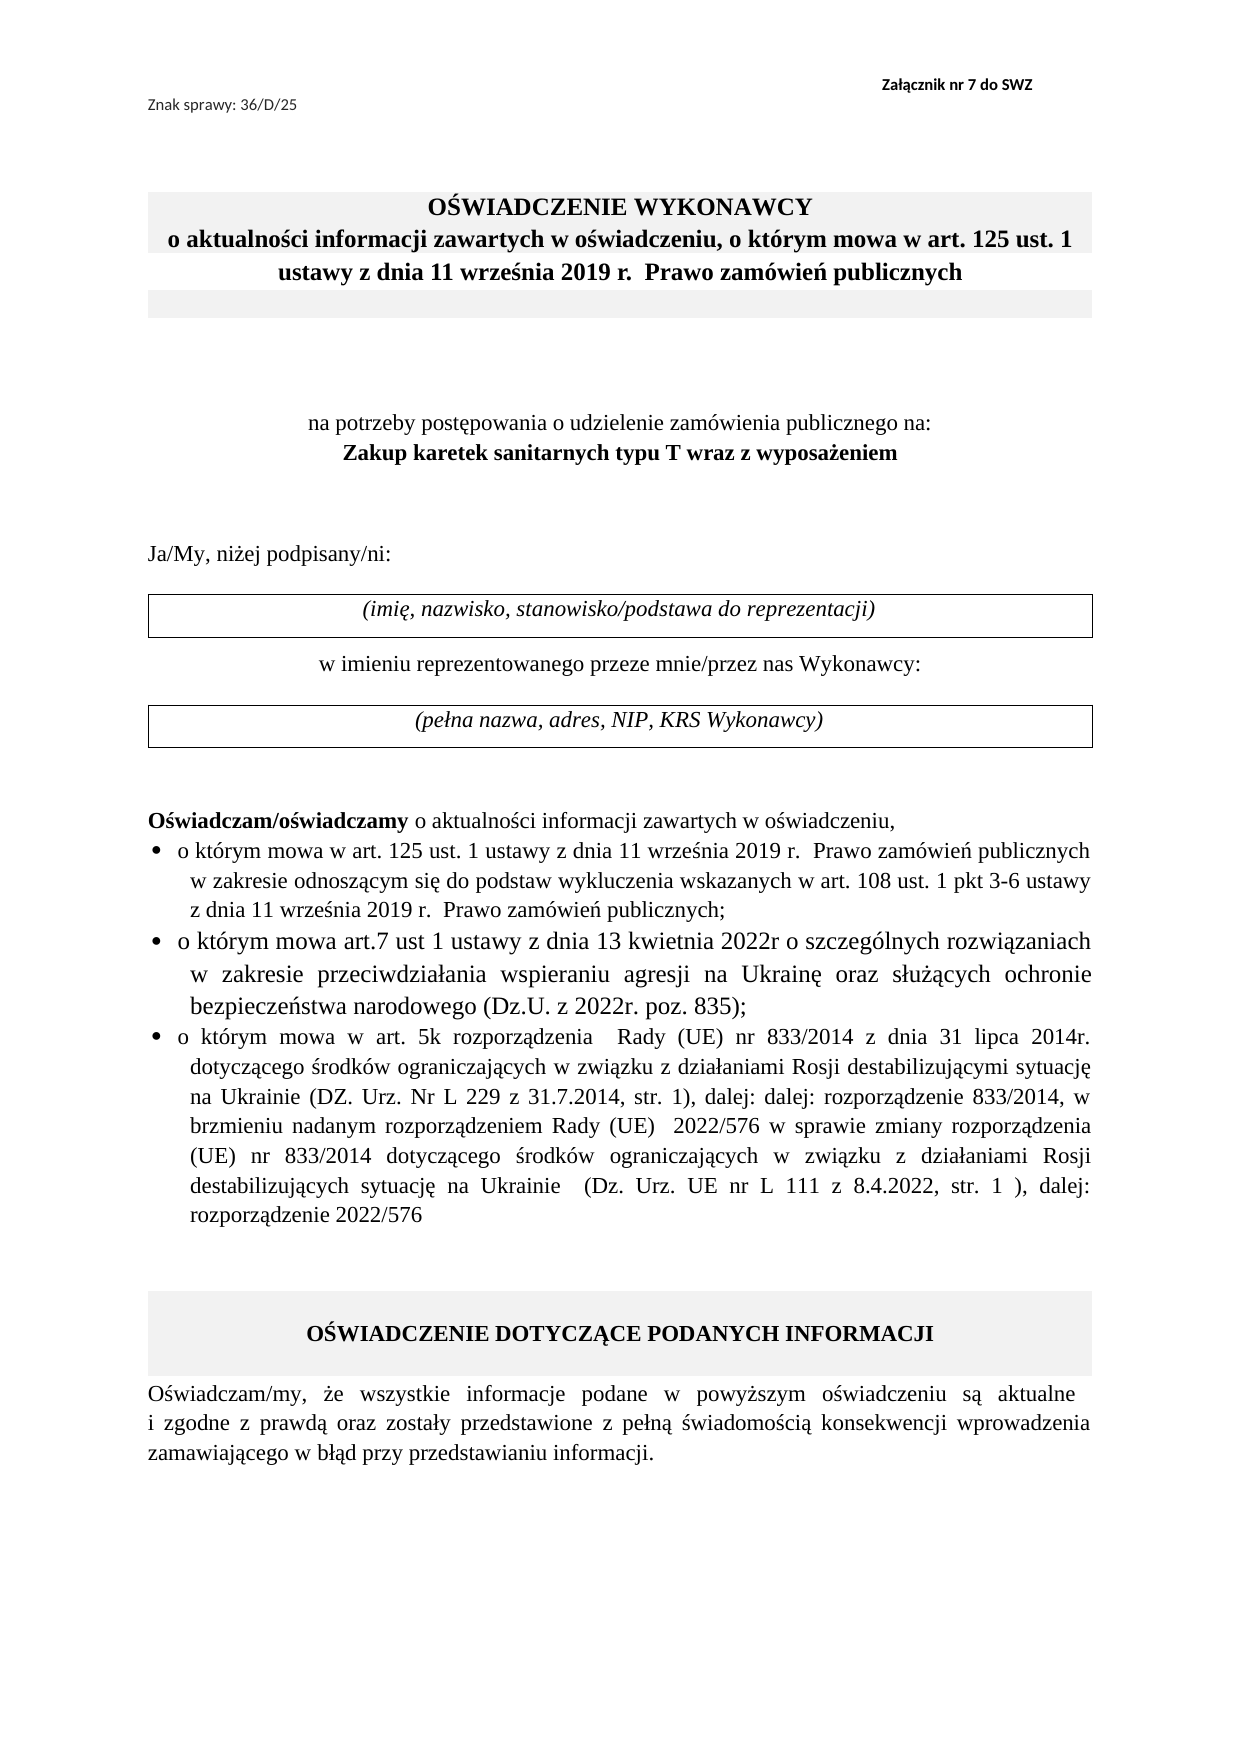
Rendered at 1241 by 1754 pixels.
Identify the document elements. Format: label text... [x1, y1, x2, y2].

list o którym mowa w art. 125 ust. 1 ustawy z dnia 11 września 2019 r. Prawo zamówień publicznych w zakresie odnoszącym się do podstaw wykluczenia wskazanych w art. 108 ust. 1 pkt 3-6 ustawy z dnia 11 września 2019 r. Prawo zamówień publicznych; [152, 837, 1092, 923]
text o aktualności informacji zawartych w oświadczeniu, o którym mowa w art. 125 ust. 1 [148, 224, 1092, 253]
text Oświadczam/my, że wszystkie informacje podane w powyższym oświadczeniu są aktualne i zgodne z prawdą oraz zostały przedstawione z pełną świadomością konsekwencji wprowadzenia zamawiającego w błąd przy przedstawianiu informacji. [148, 1380, 1092, 1465]
text na potrzeby postępowania o udzielenie zamówienia publicznego na: [148, 409, 1092, 435]
text Ja/My, niżej podpisany/ni: [148, 540, 1092, 567]
text ustawy z dnia 11 września 2019 r. Prawo zamówień publicznych [148, 257, 1092, 286]
table_header (pełna nazwa, adres, NIP, KRS Wykonawcy) [149, 706, 1092, 747]
list o którym mowa art.7 ust 1 ustawy z dnia 13 kwietnia 2022r o szczególnych rozwiązaniach w zakresie przeciwdziałania wspieraniu agresji na Ukrainę oraz służących ochronie bezpieczeństwa narodowego (Dz.U. z 2022r. poz. 835); [152, 926, 1092, 1020]
text w imieniu reprezentowanego przeze mnie/przez nas Wykonawcy: [148, 650, 1092, 677]
list o którym mowa w art. 5k rozporządzenia Rady (UE) nr 833/2014 z dnia 31 lipca 2014r. dotyczącego środków ograniczających w związku z działaniami Rosji destabilizującymi sytuację na Ukrainie (DZ. Urz. Nr L 229 z 31.7.2014, str. 1), dalej: dalej: rozporządzenie 833/2014, w brzmieniu nadanym rozporządzeniem Rady (UE) 2022/576 w sprawie zmiany rozporządzenia (UE) nr 833/2014 dotyczącego środków ograniczających w związku z działaniami Rosji destabilizujących sytuację na Ukrainie (Dz. Urz. UE nr L 111 z 8.4.2022, str. 1 ), dalej: rozporządzenie 2022/576 [152, 1023, 1092, 1228]
table_header (imię, nazwisko, stanowisko/podstawa do reprezentacji) [149, 595, 1092, 637]
text OŚWIADCZENIE DOTYCZĄCE PODANYCH INFORMACJI [148, 1320, 1092, 1347]
text Zakup karetek sanitarnych typu T wraz z wyposażeniem [148, 439, 1092, 465]
text Oświadczam/oświadczamy o aktualności informacji zawartych w oświadczeniu, [148, 807, 1092, 834]
text OŚWIADCZENIE WYKONAWCY [148, 192, 1092, 221]
